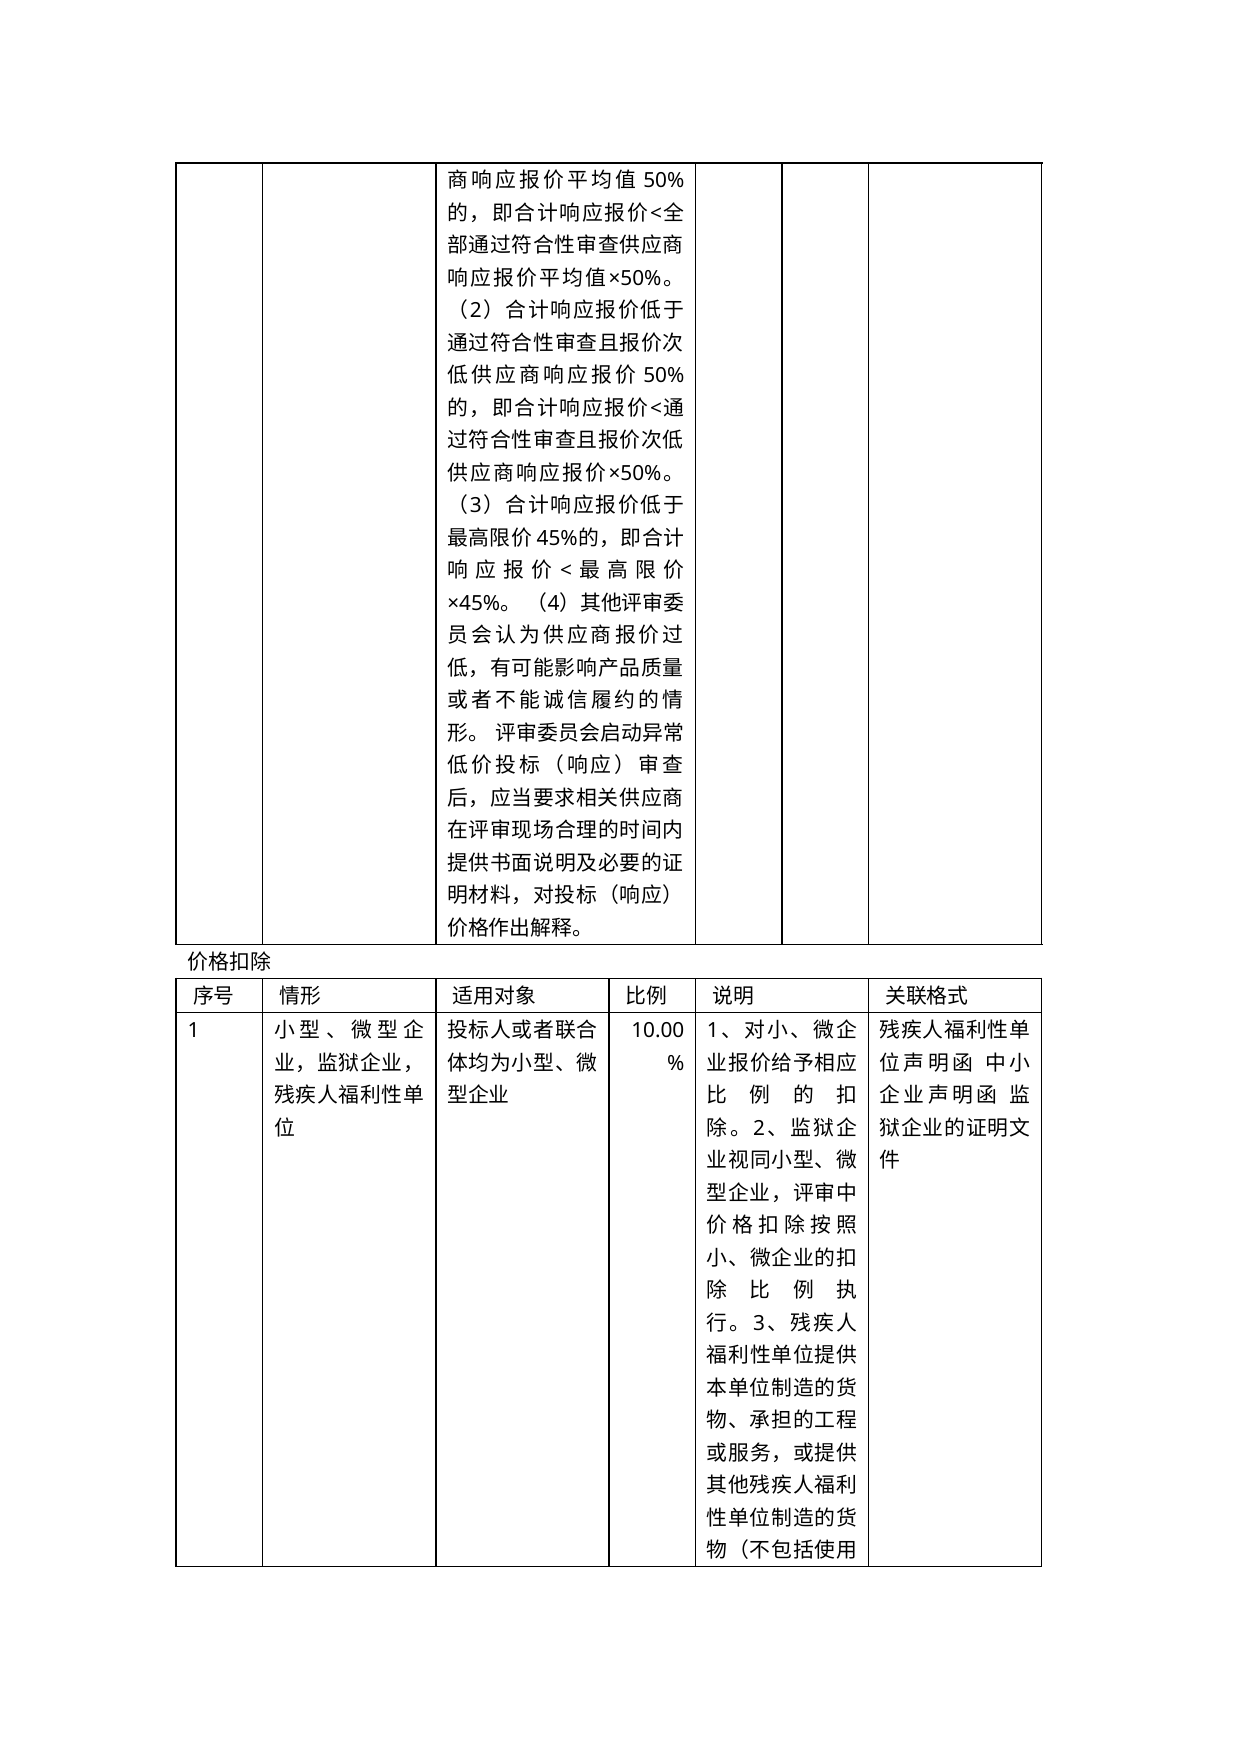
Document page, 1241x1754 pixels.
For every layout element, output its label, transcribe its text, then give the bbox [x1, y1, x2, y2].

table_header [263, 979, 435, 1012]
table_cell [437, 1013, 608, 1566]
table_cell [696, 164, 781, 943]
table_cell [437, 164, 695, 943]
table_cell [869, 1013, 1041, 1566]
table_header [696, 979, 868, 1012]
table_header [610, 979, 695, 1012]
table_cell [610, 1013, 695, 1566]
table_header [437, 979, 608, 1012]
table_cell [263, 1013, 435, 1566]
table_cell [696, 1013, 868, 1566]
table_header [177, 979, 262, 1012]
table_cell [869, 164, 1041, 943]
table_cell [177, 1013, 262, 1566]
text 价格扣除 [187, 945, 1053, 978]
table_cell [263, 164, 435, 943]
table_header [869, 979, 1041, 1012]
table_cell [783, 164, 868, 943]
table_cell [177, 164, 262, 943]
